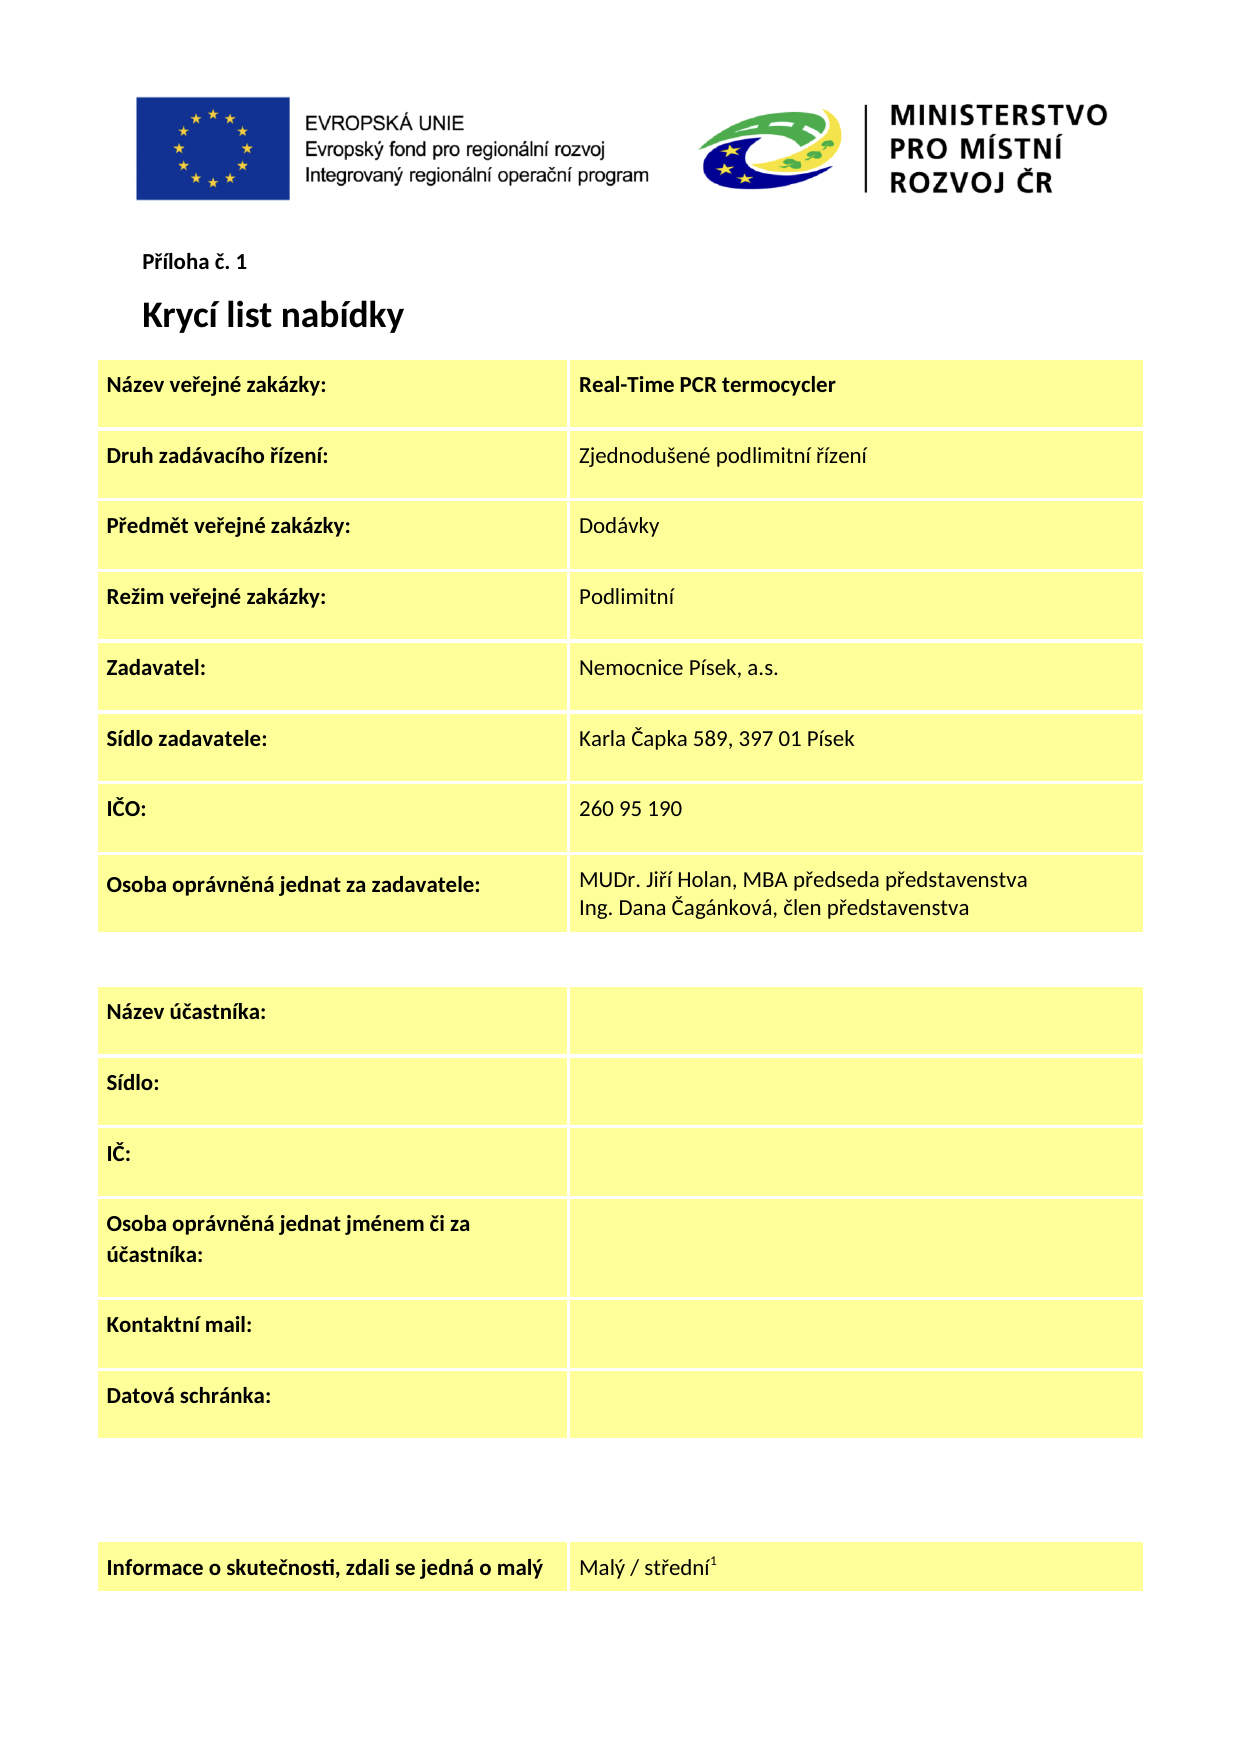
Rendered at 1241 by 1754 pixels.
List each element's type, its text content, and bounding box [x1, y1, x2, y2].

table_cell Sídlo zadavatele: [98, 714, 567, 781]
table_header Název účastníka: [98, 987, 567, 1054]
table_cell MUDr. Jiří Holan, MBA předseda představenstva Ing. Dana Čagánková, člen představenstva [570, 855, 1143, 932]
table_cell Dodávky [570, 501, 1143, 569]
table_header [570, 987, 1143, 1054]
table_cell Podlimitní [570, 572, 1143, 639]
table_cell Datová schránka: [98, 1371, 567, 1438]
text Krycí list nabídky [142, 291, 1128, 337]
table_cell 260 95 190 [570, 784, 1143, 852]
table_cell [570, 1199, 1143, 1297]
table_cell [570, 1058, 1143, 1125]
table_cell Osoba oprávněná jednat jménem či za účastníka: [98, 1199, 567, 1297]
table_cell Předmět veřejné zakázky: [98, 501, 567, 569]
table_cell IČO: [98, 784, 567, 852]
table_cell Osoba oprávněná jednat za zadavatele: [98, 855, 567, 932]
table_cell IČ: [98, 1128, 567, 1196]
picture [112, 73, 1128, 219]
table_cell Režim veřejné zakázky: [98, 572, 567, 639]
table_cell Druh zadávacího řízení: [98, 431, 567, 498]
table_header Informace o skutečnosti, zdali se jedná o malý či střední podnik [98, 1542, 567, 1591]
table_cell [570, 1300, 1143, 1368]
table_cell Kontaktní mail: [98, 1300, 567, 1368]
table_header Název veřejné zakázky: [98, 360, 567, 427]
table_cell [570, 1371, 1143, 1438]
table_header Real-Time PCR termocycler [570, 360, 1143, 427]
table_cell Sídlo: [98, 1058, 567, 1125]
table_cell Karla Čapka 589, 397 01 Písek [570, 714, 1143, 781]
table_cell Nemocnice Písek, a.s. [570, 643, 1143, 710]
table_cell Zjednodušené podlimitní řízení [570, 431, 1143, 498]
table_cell Zadavatel: [98, 643, 567, 710]
text Příloha č. 1 [142, 247, 1128, 275]
table_header Malý / střední [570, 1542, 1143, 1591]
table_cell [570, 1128, 1143, 1196]
